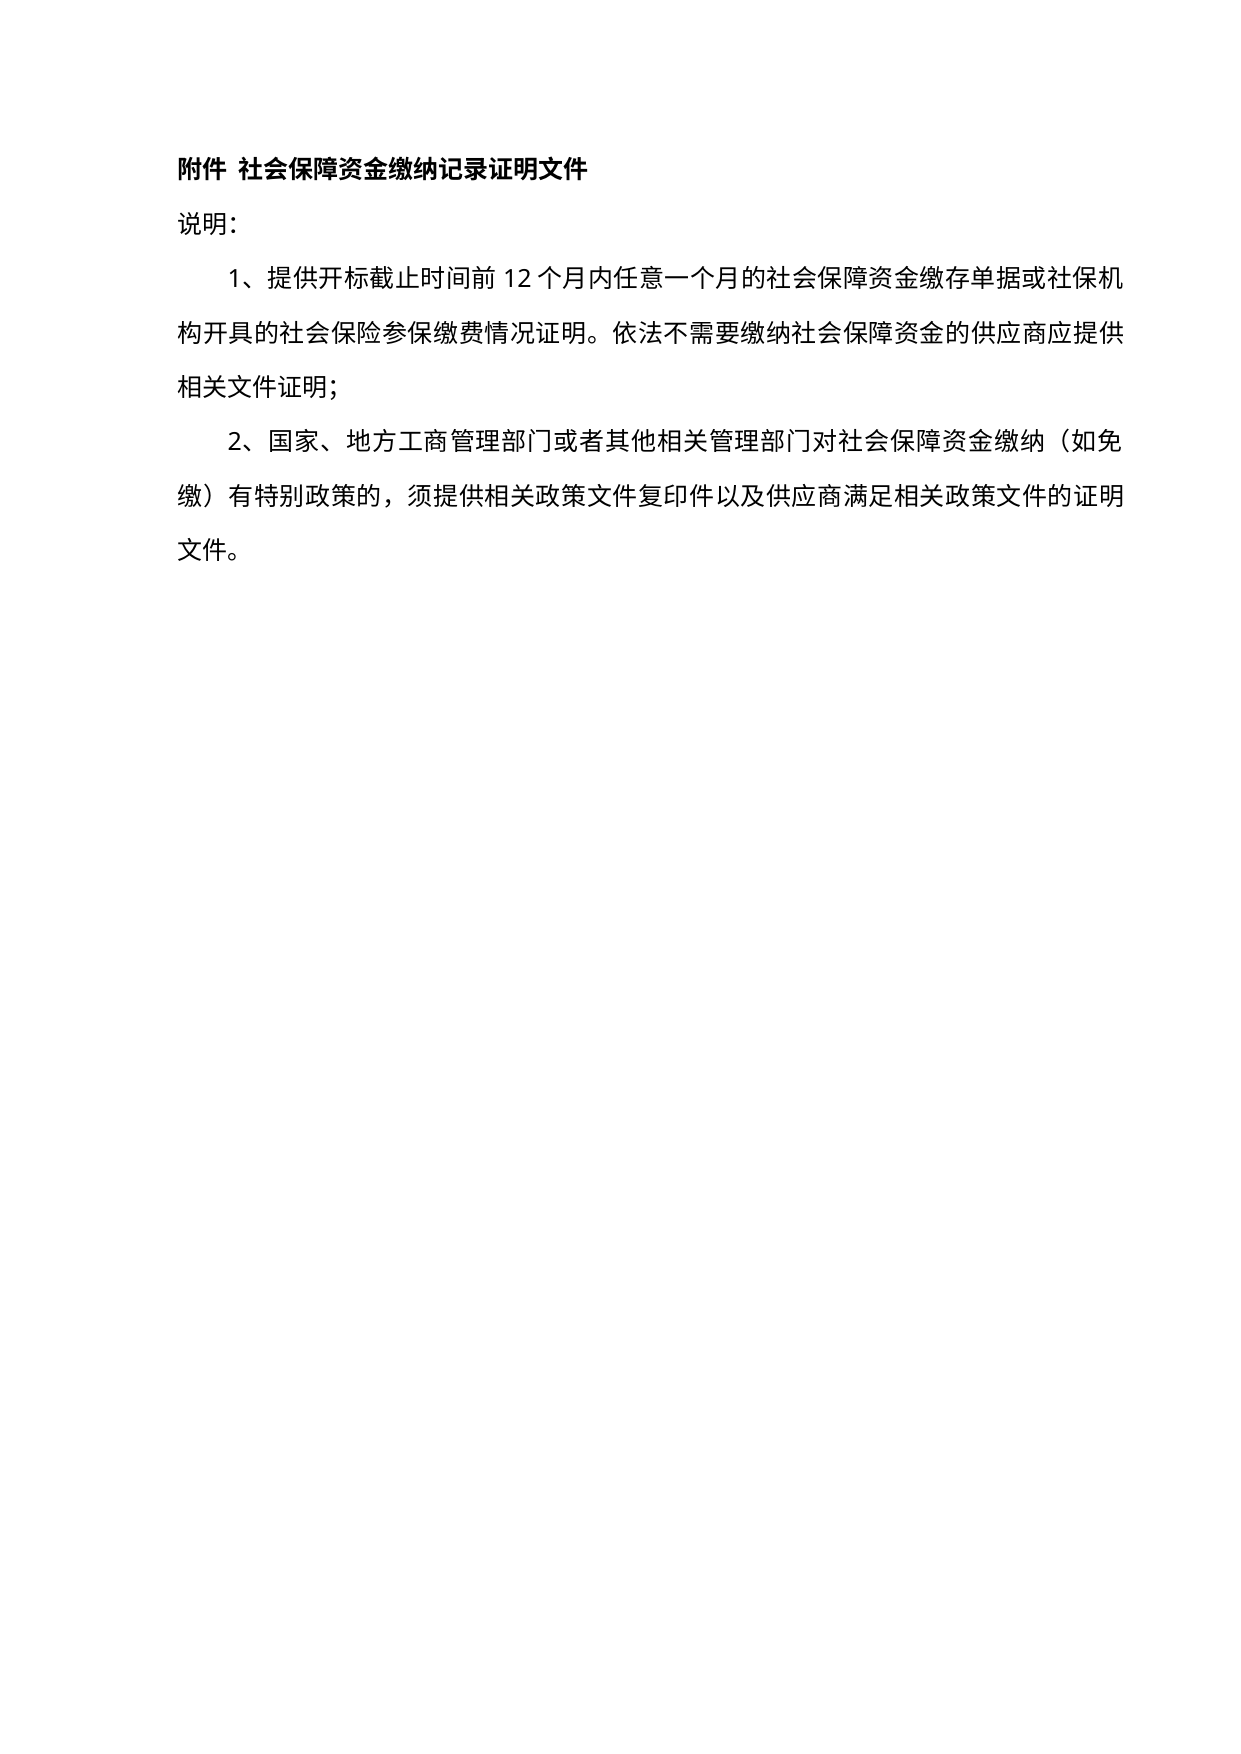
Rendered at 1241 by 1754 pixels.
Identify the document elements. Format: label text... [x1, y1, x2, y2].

text 附件 社会保障资金缴纳记录证明文件 [177, 150, 1125, 186]
text 1、提供开标截止时间前12个月内任意一个月的社会保障资金缴存单据或社保机构开具的社会保险参保缴费情况证明。依法不需要缴纳社会保障资金的供应商应提供相关文件证明； [177, 259, 1125, 404]
text 2、国家、地方工商管理部门或者其他相关管理部门对社会保障资金缴纳（如免缴）有特别政策的，须提供相关政策文件复印件以及供应商满足相关政策文件的证明文件。 [177, 422, 1125, 567]
text 说明： [177, 204, 1125, 241]
